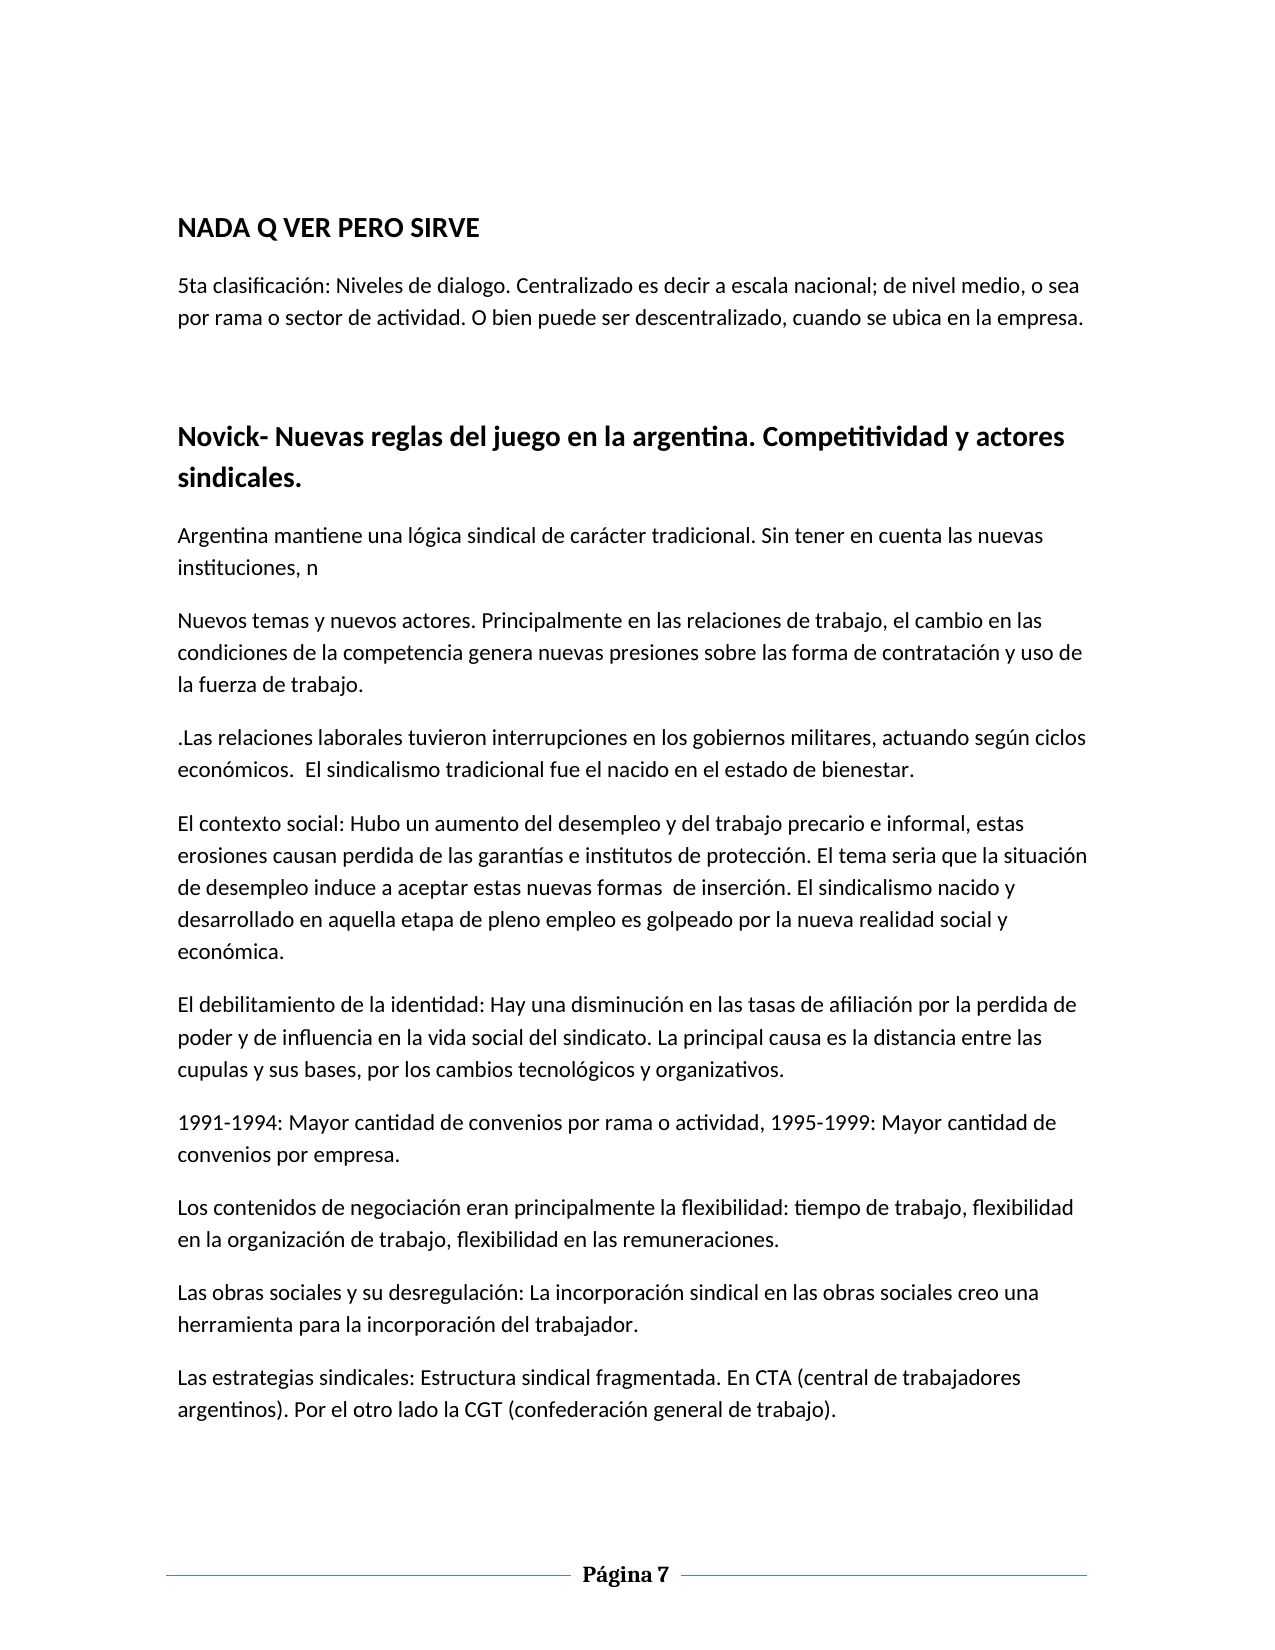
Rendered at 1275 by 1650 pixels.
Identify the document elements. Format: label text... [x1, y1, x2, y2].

text NADA Q VER PERO SIRVE [177, 209, 1098, 245]
text El contexto social: Hubo un aumento del desempleo y del trabajo precario e informal, estas erosiones causan perdida de las garantías e institutos de protección. El tema seria que la situación de desempleo induce a aceptar estas nuevas formas de inserción. El sindicalismo nacido y desarrollado en aquella etapa de pleno empleo es golpeado por la nueva realidad social y económica. [177, 809, 1098, 965]
text 1991-1994: Mayor cantidad de convenios por rama o actividad, 1995-1999: Mayor cantidad de convenios por empresa. [177, 1108, 1098, 1168]
text Nuevos temas y nuevos actores. Principalmente en las relaciones de trabajo, el cambio en las condiciones de la competencia genera nuevas presiones sobre las forma de contratación y uso de la fuerza de trabajo. [177, 606, 1098, 698]
text Los contenidos de negociación eran principalmente la flexibilidad: tiempo de trabajo, flexibilidad en la organización de trabajo, flexibilidad en las remuneraciones. [177, 1193, 1098, 1253]
text Argentina mantiene una lógica sindical de carácter tradicional. Sin tener en cuenta las nuevas instituciones, n [177, 521, 1098, 581]
text El debilitamiento de la identidad: Hay una disminución en las tasas de afiliación por la perdida de poder y de influencia en la vida social del sindicato. La principal causa es la distancia entre las cupulas y sus bases, por los cambios tecnológicos y organizativos. [177, 990, 1098, 1083]
text Las obras sociales y su desregulación: La incorporación sindical en las obras sociales creo una herramienta para la incorporación del trabajador. [177, 1278, 1098, 1338]
text Novick- Nuevas reglas del juego en la argentina. Competitividad y actores sindicales. [177, 418, 1098, 495]
text Las estrategias sindicales: Estructura sindical fragmentada. En CTA (central de trabajadores argentinos). Por el otro lado la CGT (confederación general de trabajo). [177, 1363, 1098, 1424]
text .Las relaciones laborales tuvieron interrupciones en los gobiernos militares, actuando según ciclos económicos. El sindicalismo tradicional fue el nacido en el estado de bienestar. [177, 723, 1098, 784]
text 5ta clasificación: Niveles de dialogo. Centralizado es decir a escala nacional; de nivel medio, o sea por rama o sector de actividad. O bien puede ser descentralizado, cuando se ubica en la empresa. [177, 271, 1098, 331]
